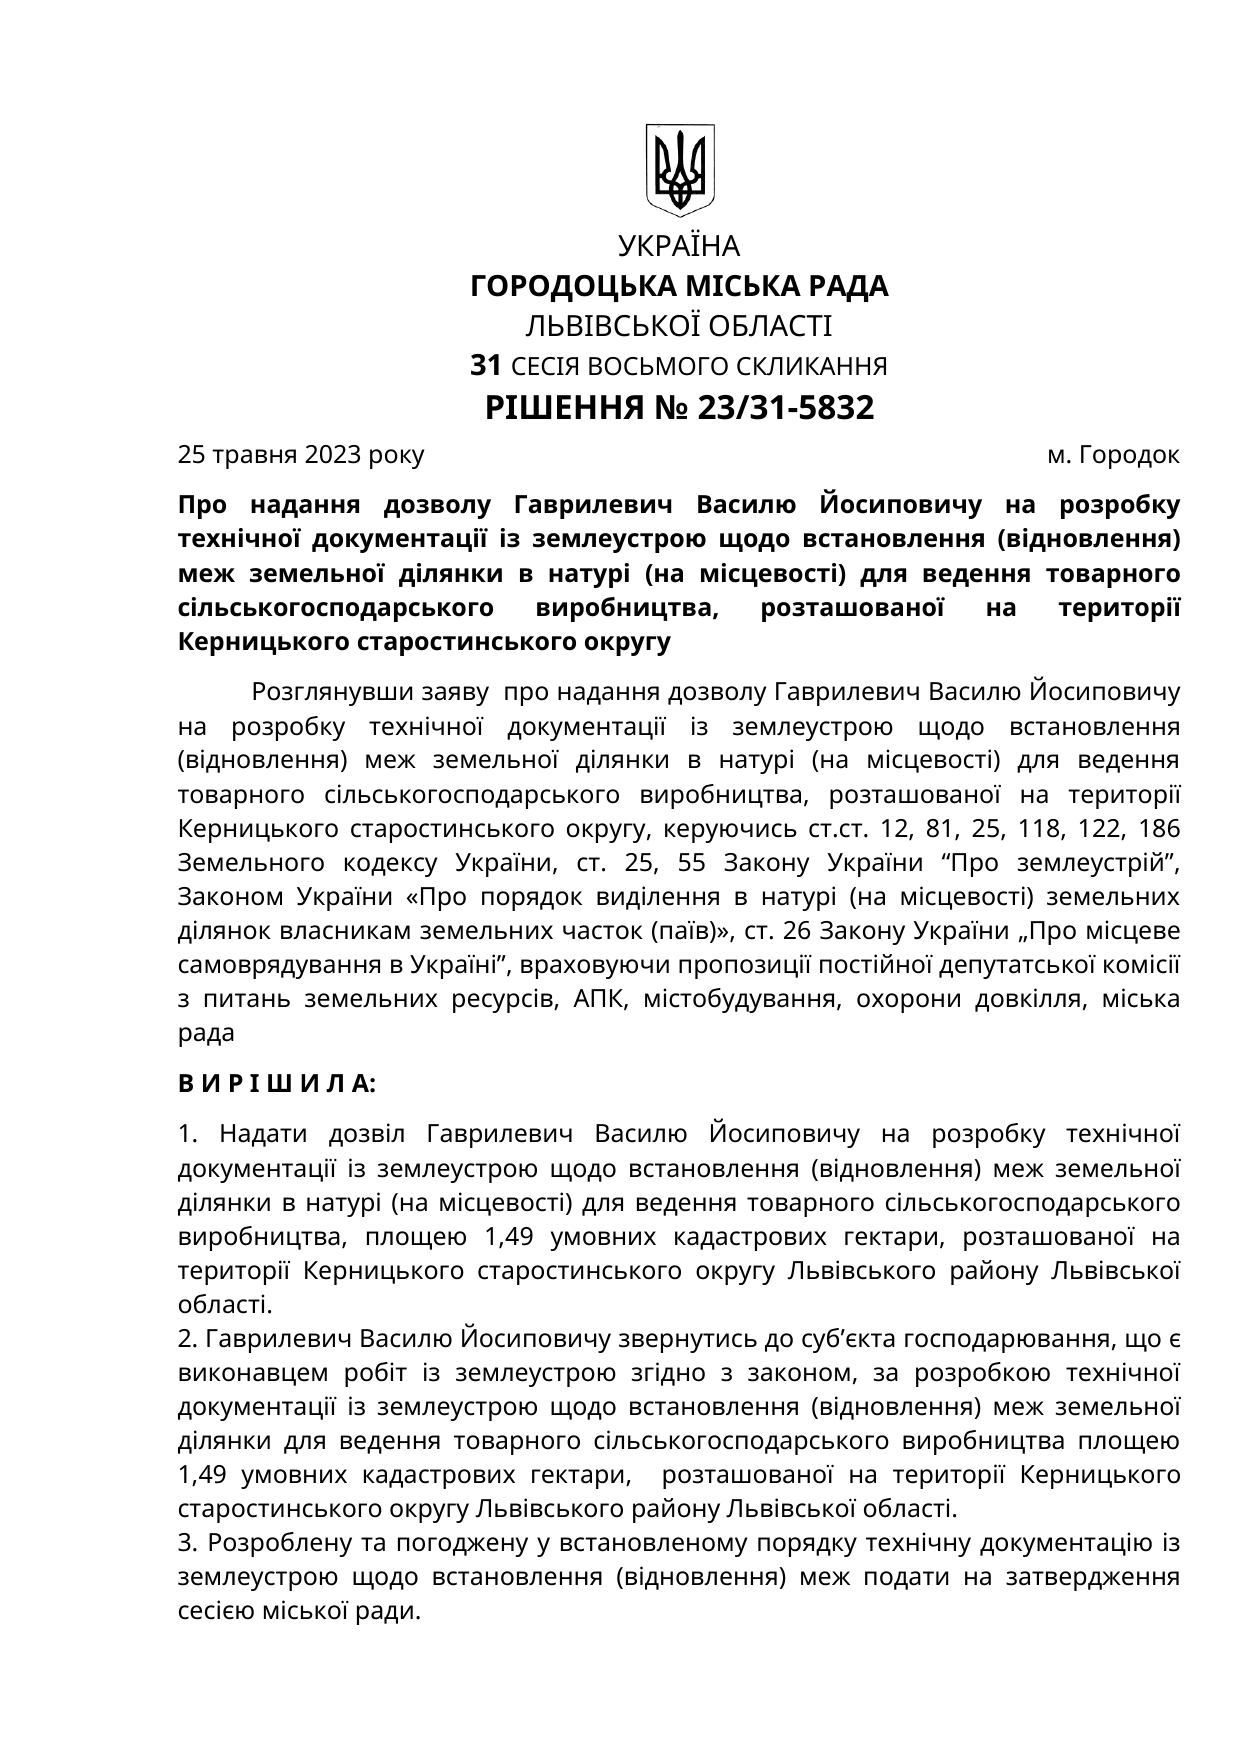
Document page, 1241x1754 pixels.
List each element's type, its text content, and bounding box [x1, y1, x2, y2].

text 1. Надати дозвіл Гаврилевич Василю Йосиповичу на розробку технічної документації із землеустрою щодо встановлення (відновлення) меж земельної ділянки в натурі (на місцевості) для ведення товарного сільськогосподарського виробництва, площею 1,49 умовних кадастрових гектари, розташованої на території Керницького старостинського округу Львівського району Львівської області. [177, 1116, 1182, 1321]
text 2. Гаврилевич Василю Йосиповичу звернутись до суб’єкта господарювання, що є виконавцем робіт із землеустрою згідно з законом, за розробкою технічної документації із землеустрою щодо встановлення (відновлення) меж земельної ділянки для ведення товарного сільськогосподарського виробництва площею 1,49 умовних кадастрових гектари, розташованої на території Керницького старостинського округу Львівського району Львівської області. [177, 1321, 1182, 1525]
text 25 травня 2023 року м. Городок [177, 436, 1181, 470]
text ЛЬВІВСЬКОЇ ОБЛАСТІ [177, 305, 1181, 344]
text РІШЕННЯ № 23/31-5832 [177, 384, 1181, 429]
text Розглянувши заяву про надання дозволу Гаврилевич Василю Йосиповичу на розробку технічної документації із землеустрою щодо встановлення (відновлення) меж земельної ділянки в натурі (на місцевості) для ведення товарного сільськогосподарського виробництва, розташованої на території Керницького старостинського округу, керуючись ст.ст. 12, 81, 25, 118, 122, 186 Земельного кодексу України, ст. 25, 55 Закону України “Про землеустрій”, Законом України «Про порядок виділення в натурі (на місцевості) земельних ділянок власникам земельних часток (паїв)», ст. 26 Закону України „Про місцеве самоврядування в Україні”, враховуючи пропозиції постійної депутатської комісії з питань земельних ресурсів, АПК, містобудування, охорони довкілля, міська рада [177, 674, 1182, 1049]
text УКРАЇНА [177, 225, 1181, 265]
picture [633, 118, 726, 222]
text Про надання дозволу Гаврилевич Василю Йосиповичу на розробку технічної документації із землеустрою щодо встановлення (відновлення) меж земельної ділянки в натурі (на місцевості) для ведення товарного сільськогосподарського виробництва, розташованої на території Керницького старостинського округу [177, 487, 1182, 657]
text 3. Розроблену та погоджену у встановленому порядку технічну документацію із землеустрою щодо встановлення (відновлення) меж подати на затвердження сесією міської ради. [177, 1525, 1182, 1627]
text В И Р І Ш И Л А: [177, 1065, 1182, 1099]
text ГОРОДОЦЬКА МІСЬКА РАДА [177, 265, 1181, 305]
text 31 сесія восьмого скликання [177, 344, 1181, 384]
